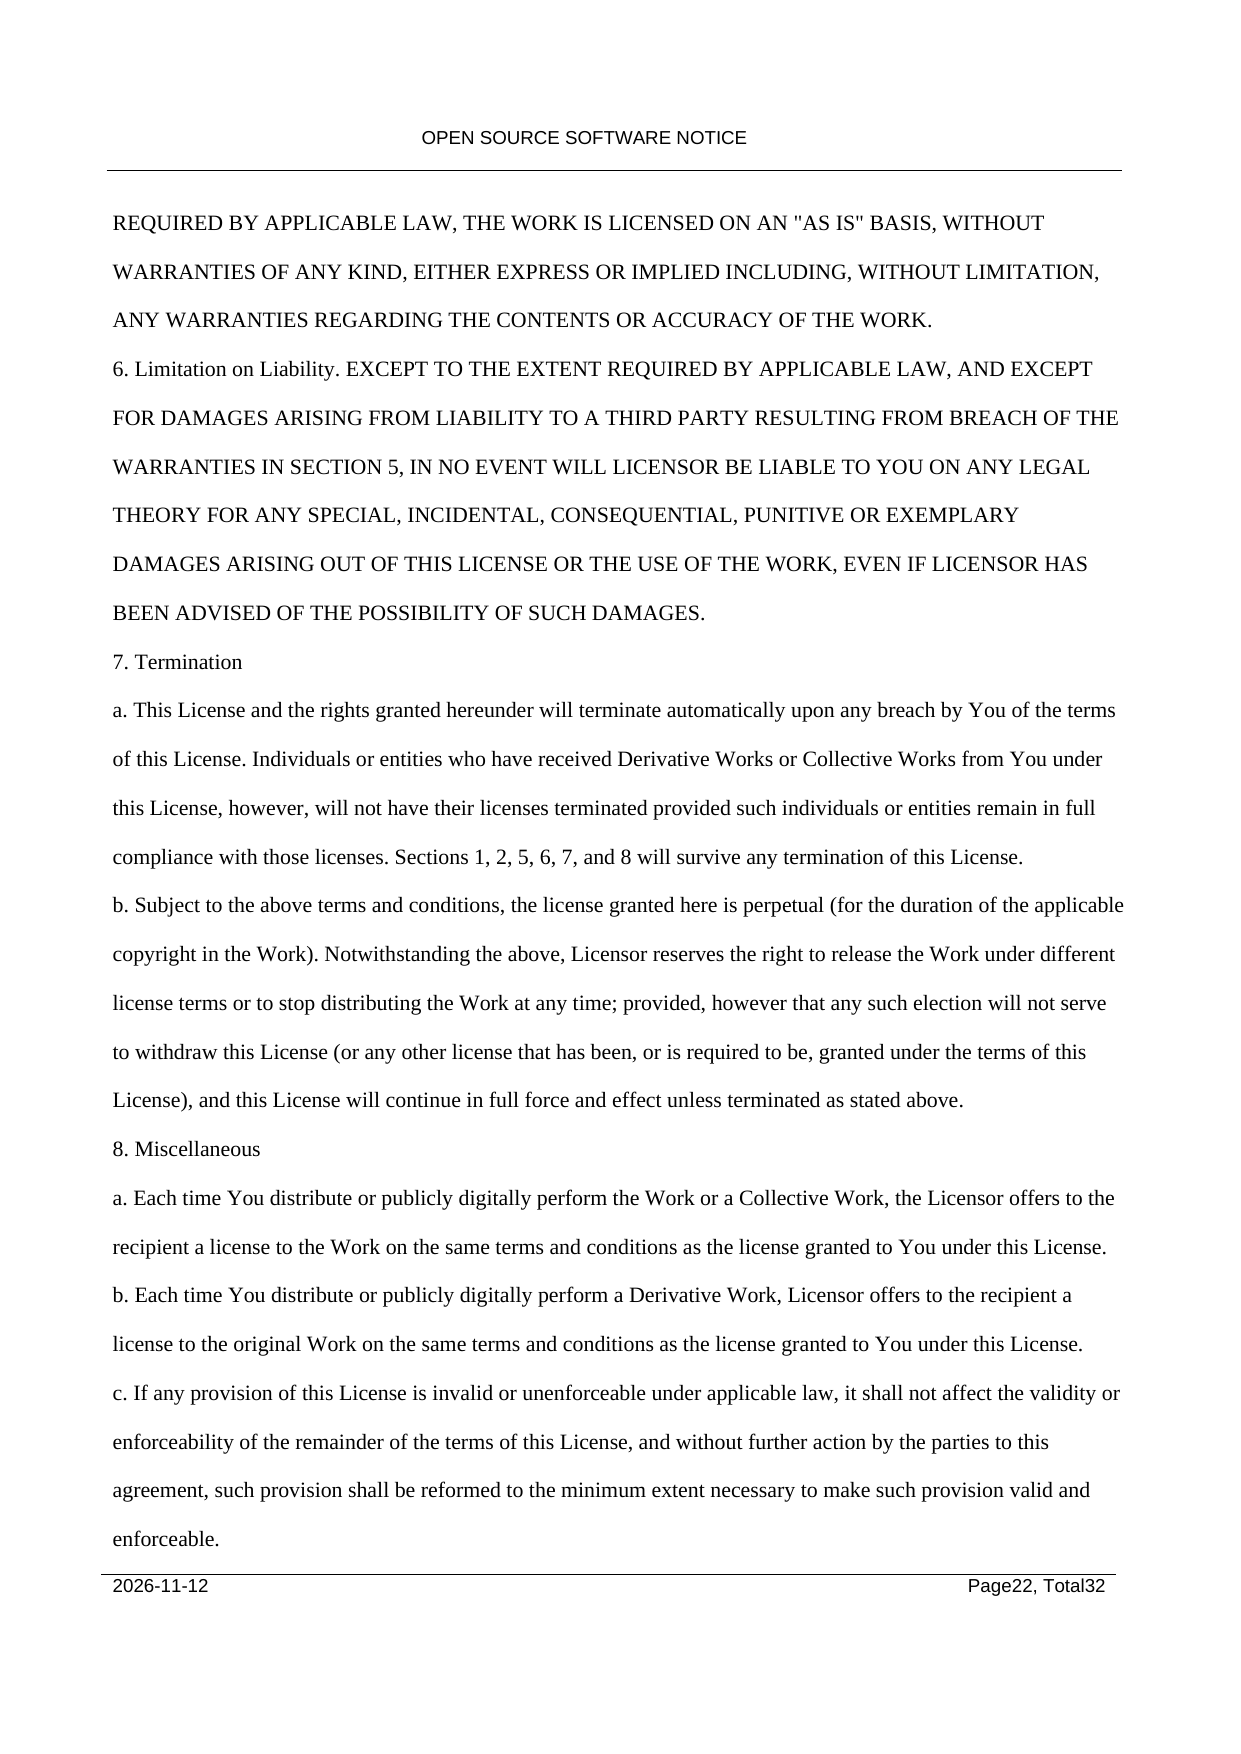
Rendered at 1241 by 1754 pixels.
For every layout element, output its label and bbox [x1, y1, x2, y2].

text [112, 206, 1128, 1555]
